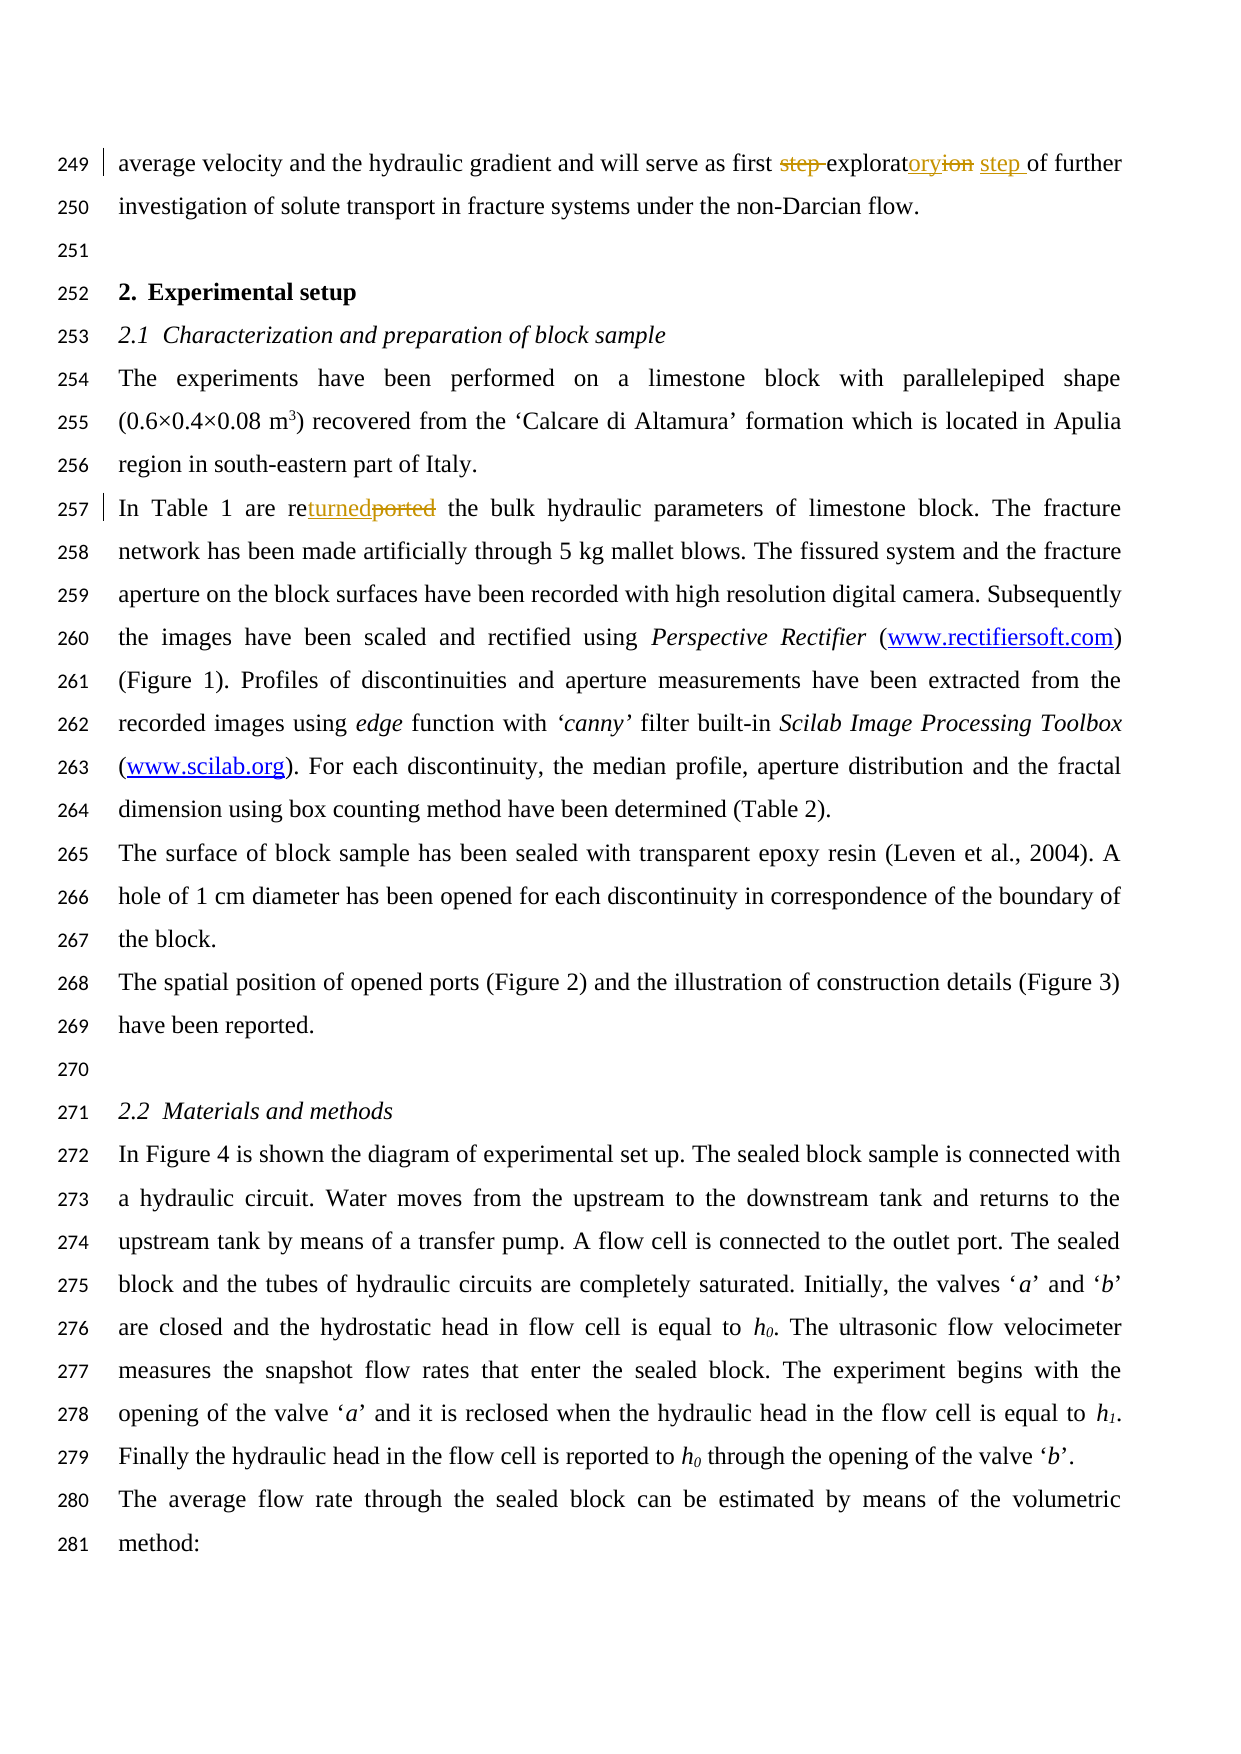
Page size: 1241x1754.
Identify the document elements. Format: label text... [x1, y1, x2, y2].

text The surface of block sample has been sealed with transparent epoxy resin (Leven et al., 2004). A hole of diameter has been opened for each discontinuity in correspondence of the boundary of the block. [118, 838, 1122, 953]
text The spatial position of opened ports (Figure 2) and the illustration of construction details (Figure 3) have been reported. [118, 967, 1122, 1039]
text Materials and methods [118, 1096, 1122, 1125]
text Experimental setup [118, 277, 1122, 306]
text The average flow rate through the sealed block can be estimated by means of the volumetric method: [118, 1484, 1122, 1556]
text In Figure 4 is shown the diagram of experimental set up. The sealed block sample is connected with a hydraulic circuit. Water moves from the upstream to the downstream tank and returns to the upstream tank by means of a transfer pump. A flow cell is connected to the outlet port. The sealed block and the tubes of hydraulic circuits are completely saturated. Initially, the valves ‘a’ and ‘b’ are closed and the hydrostatic head in flow cell is equal to h0. The ultrasonic flow velocimeter measures the snapshot flow rates that enter the sealed block. The experiment begins with the opening of the valve ‘a’ and it is reclosed when the hydraulic head in the flow cell is equal to h1. Finally the hydraulic head in the flow cell is reported to h0 through the opening of the valve ‘b’. [118, 1139, 1122, 1470]
text Characterization and preparation of block sample [118, 320, 1122, 349]
text The experiments have been performed on a limestone block with parallelepiped shape (0.6×0.4×0.08 m3) recovered from the ‘Calcare di Altamura’ formation which is located in Apulia region in south-eastern part of Italy. [118, 363, 1122, 478]
text In Table 1 are re the bulk hydraulic parameters of limestone block. The fracture network has been made artificially through mallet blows. The fissured system and the fracture aperture on the block surfaces have been recorded with high resolution digital camera. Subsequently the images have been scaled and rectified using Perspective Rectifier (www.rectifiersoft.com) (Figure 1). Profiles of discontinuities and aperture measurements have been extracted from the recorded images using edge function with ‘canny’ filter built-in Scilab Image Processing Toolbox (www.scilab.org). For each discontinuity, the median profile, aperture distribution and the fractal dimension using box counting method have been determined (Table 2). [118, 493, 1122, 823]
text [118, 148, 1122, 219]
